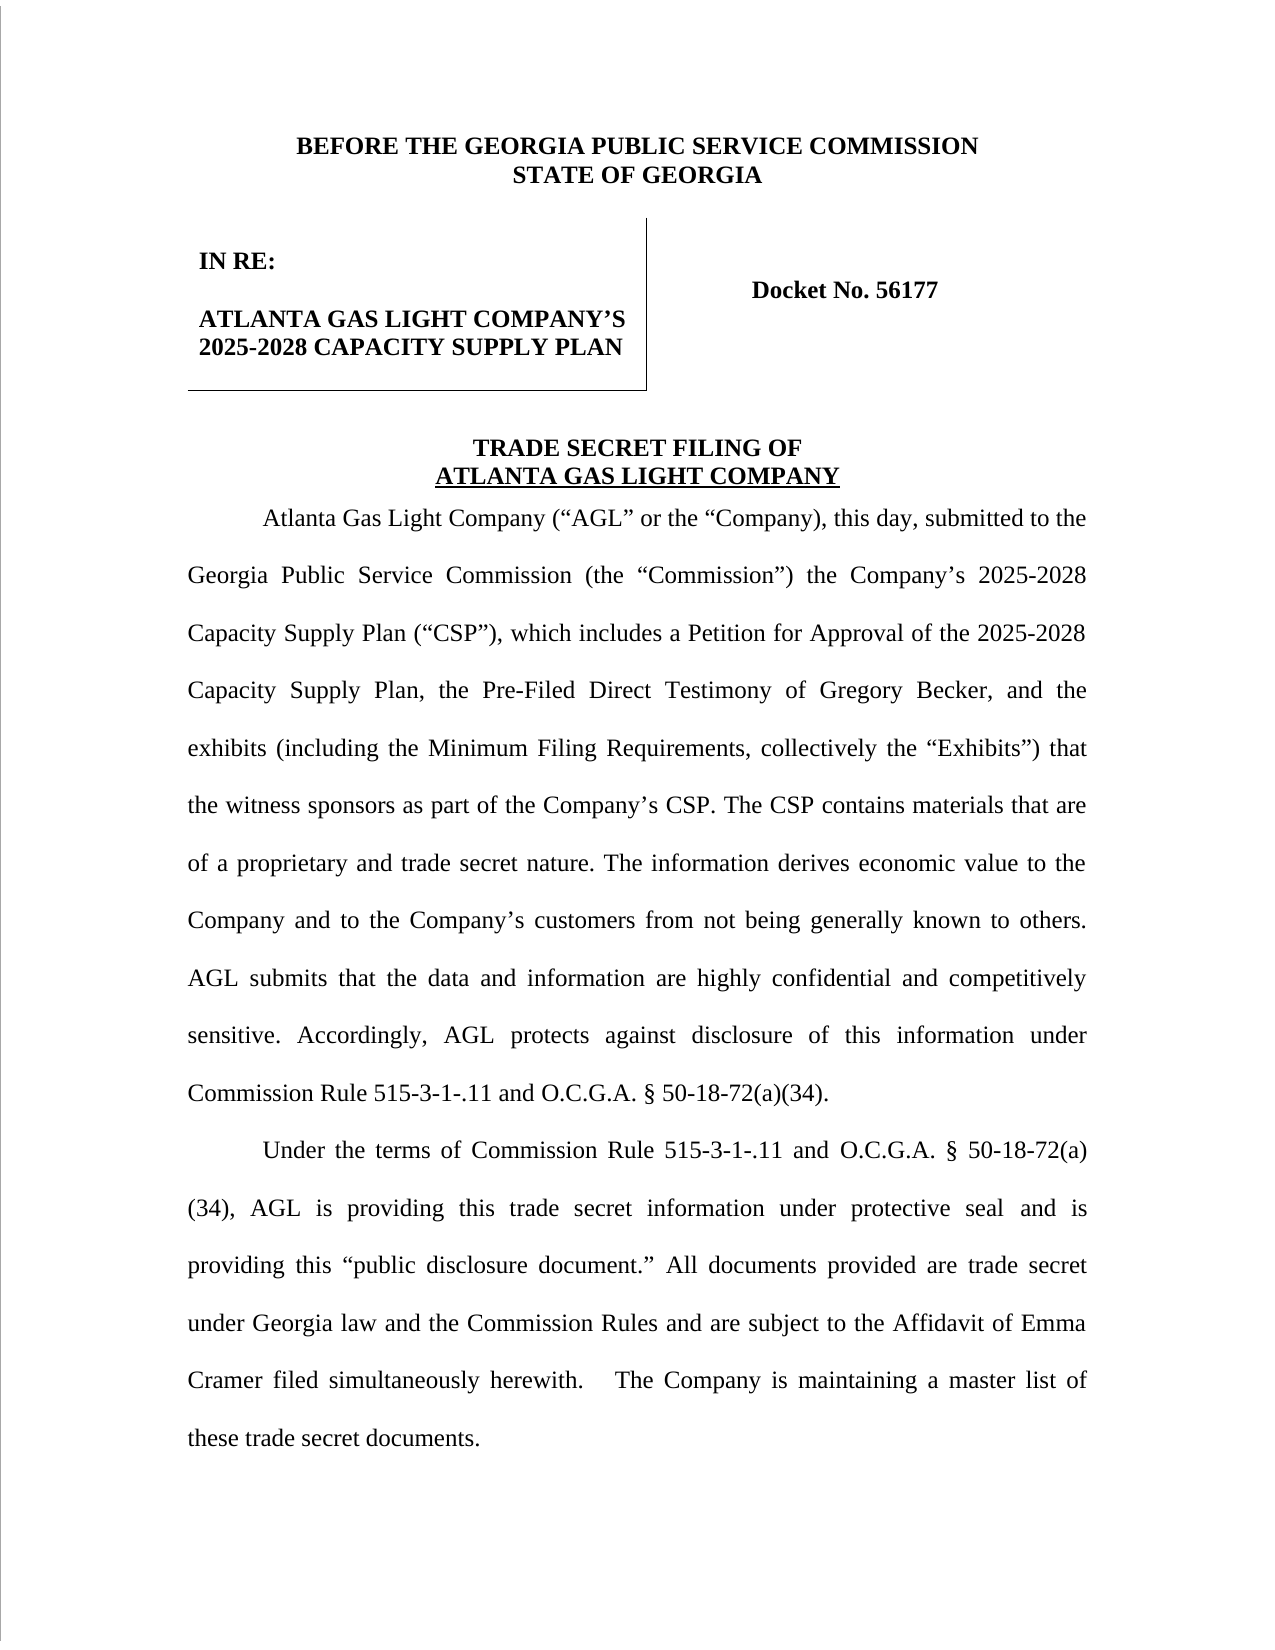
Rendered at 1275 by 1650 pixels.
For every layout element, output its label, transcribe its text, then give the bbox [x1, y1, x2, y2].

table_header Docket No. 56177 [647, 218, 1087, 390]
text TRADE SECRET FILING OF [187, 433, 1087, 461]
text ATLANTA GAS LIGHT COMPANY [187, 461, 1087, 490]
table_header IN RE: ATLANTA GAS LIGHT COMPANY’S 2025-2028 CAPACITY SUPPLY PLAN [188, 218, 646, 390]
text Atlanta Gas Light Company (“AGL” or the “Company), this day, submitted to the Georgia Public Service Commission (the “Commission”) the Company’s 2025-2028 Capacity Supply Plan (“CSP”), which includes a Petition for Approval of the 2025-2028 Capacity Supply Plan, the Pre-Filed Direct Testimony of Gregory Becker, and the exhibits (including the Minimum Filing Requirements, collectively the “Exhibits”) that the witness sponsors as part of the Company’s CSP. The CSP contains materials that are of a proprietary and trade secret nature. The information derives economic value to the Company and to the Company’s customers from not being generally known to others. AGL submits that the data and information are highly confidential and competitively sensitive. Accordingly, AGL protects against disclosure of this information under Commission Rule 515-3-1-.11 and O.C.G.A. § 50-18-72(a)(34). [187, 503, 1087, 1106]
text BEFORE THE GEORGIA PUBLIC SERVICE COMMISSION [187, 131, 1087, 160]
text Under the terms of Commission Rule 515-3-1-.11 and O.C.G.A. § 50-18-72(a)(34), AGL is providing this trade secret information under protective seal and is providing this “public disclosure document.” All documents provided are trade secret under Georgia law and the Commission Rules and are subject to the Affidavit of Emma Cramer filed simultaneously herewith. The Company is maintaining a master list of these trade secret documents. [187, 1135, 1087, 1451]
text STATE OF GEORGIA [187, 160, 1087, 189]
